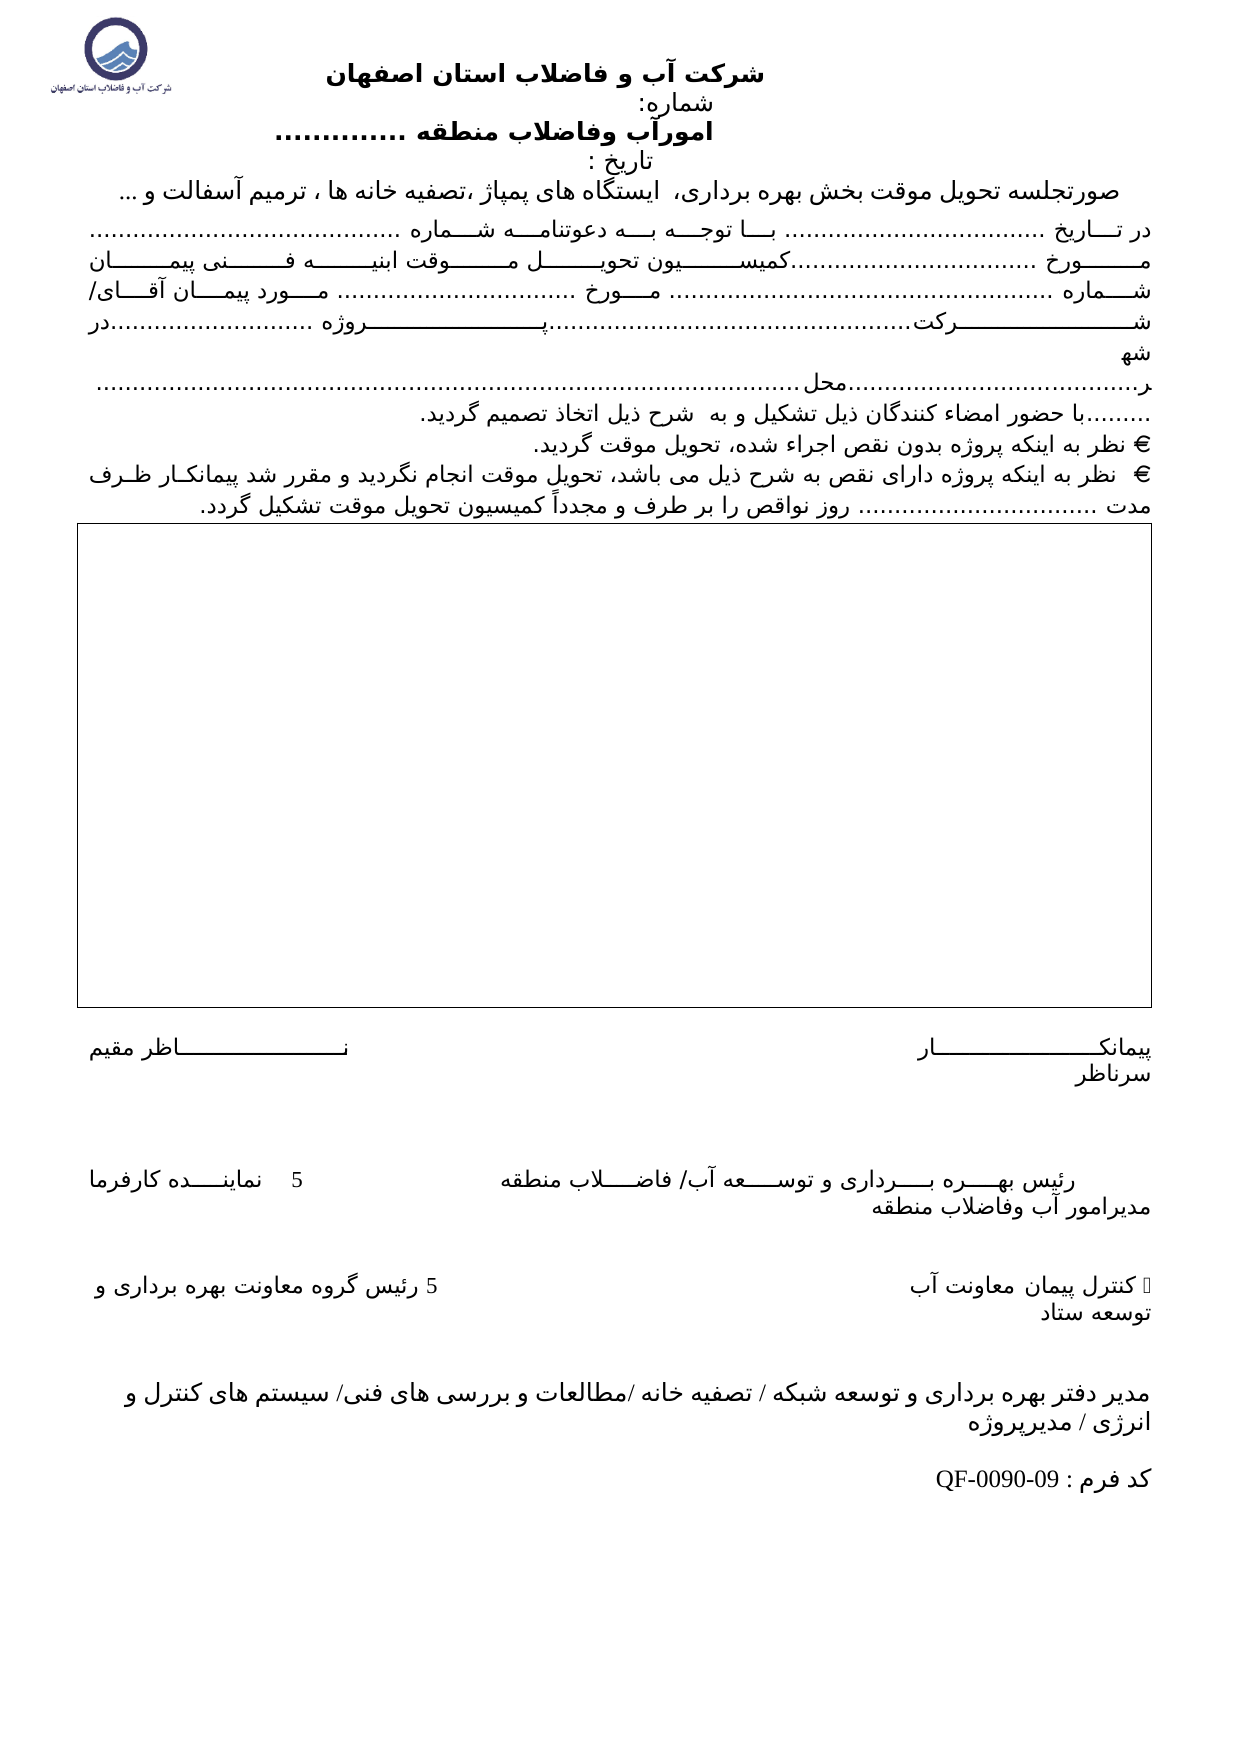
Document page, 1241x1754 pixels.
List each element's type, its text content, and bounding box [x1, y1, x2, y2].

text شماره: [182, 59, 1152, 117]
text .............. تاریخ : [89, 117, 1152, 176]
text معاونت آب [89, 1272, 1152, 1326]
table_header [78, 524, 1151, 1007]
picture [45, 16, 182, 117]
text ................................. [89, 461, 1152, 519]
text .................................... ........................................... .................................. ..................................................... ................................. .................................................. .............................................................................................................................................................................. [89, 216, 1152, 427]
